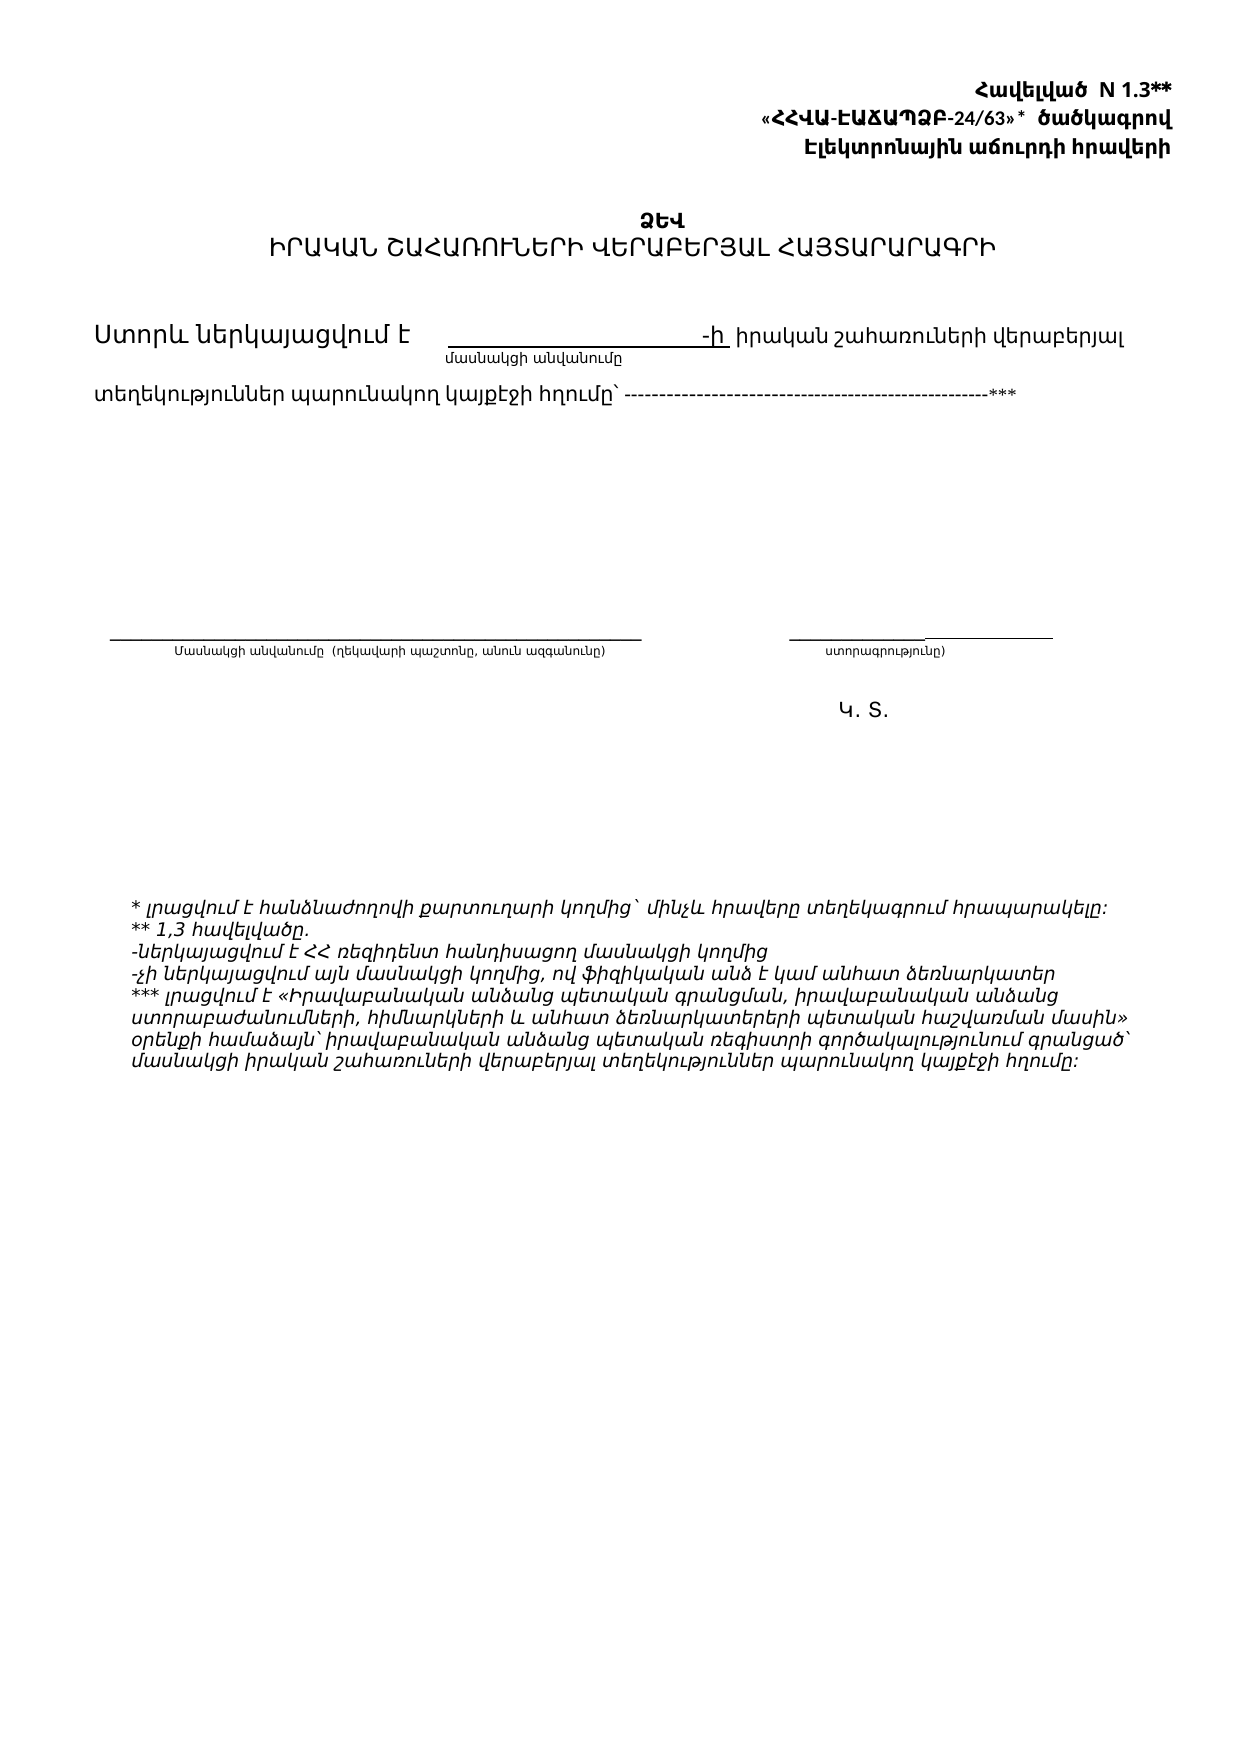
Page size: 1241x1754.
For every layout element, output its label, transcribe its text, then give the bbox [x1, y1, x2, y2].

text ՁԵՎ [94, 209, 1171, 233]
text ___________________________________________________ _____________ Մասնակցի անվանումը (ղեկավարի պաշտոնը, անուն ազգանունը) ստորագրությունը) [94, 617, 1171, 669]
text -ներկայացվում է ՀՀ ռեզիդենտ հանդիսացող մասնակցի կողմից [131, 941, 1171, 963]
text Ստորև ներկայացվում է -ի իրական շահառուների վերաբերյալ [94, 321, 1171, 350]
text տեղեկություններ պարունակող կայքէջի հղումը՝ ----------------------------------------------------*** [94, 379, 1171, 408]
text *** լրացվում է «Իրավաբանական անձանց պետական գրանցման, իրավաբանական անձանց ստորաբաժանումների, հիմնարկների և անհատ ձեռնարկատերերի պետական հաշվառման մասին» օրենքի համաձայն՝ իրավաբանական անձանց պետական ռեգիստրի գործակալությունում գրանցած՝ մասնակցի իրական շահառուների վերաբերյալ տեղեկություններ պարունակող կայքէջի հղումը: [131, 985, 1171, 1072]
text «ՀՀՎԱ-ԷԱՃԱՊՁԲ-24/63»* ծածկագրով [94, 103, 1171, 132]
text * լրացվում է հանձնաժողովի քարտուղարի կողմից` մինչև հրավերը տեղեկագրում հրապարակելը: [131, 897, 1171, 919]
text Հավելված N 1.3** [94, 75, 1171, 103]
text Կ. Տ. [94, 698, 1171, 722]
text -չի ներկայացվում այն մասնակցի կողմից, ով ֆիզիկական անձ է կամ անհատ ձեռնարկատեր [131, 963, 1171, 985]
text Էլեկտրոնային աճուրդի հրավերի [94, 132, 1171, 160]
text ** 1,3 հավելվածը․ [131, 919, 1171, 941]
text մասնակցի անվանումը [94, 350, 1171, 379]
text ԻՐԱԿԱՆ ՇԱՀԱՌՈՒՆԵՐԻ ՎԵՐԱԲԵՐՅԱԼ ՀԱՅՏԱՐԱՐԱԳՐԻ [94, 233, 1171, 262]
